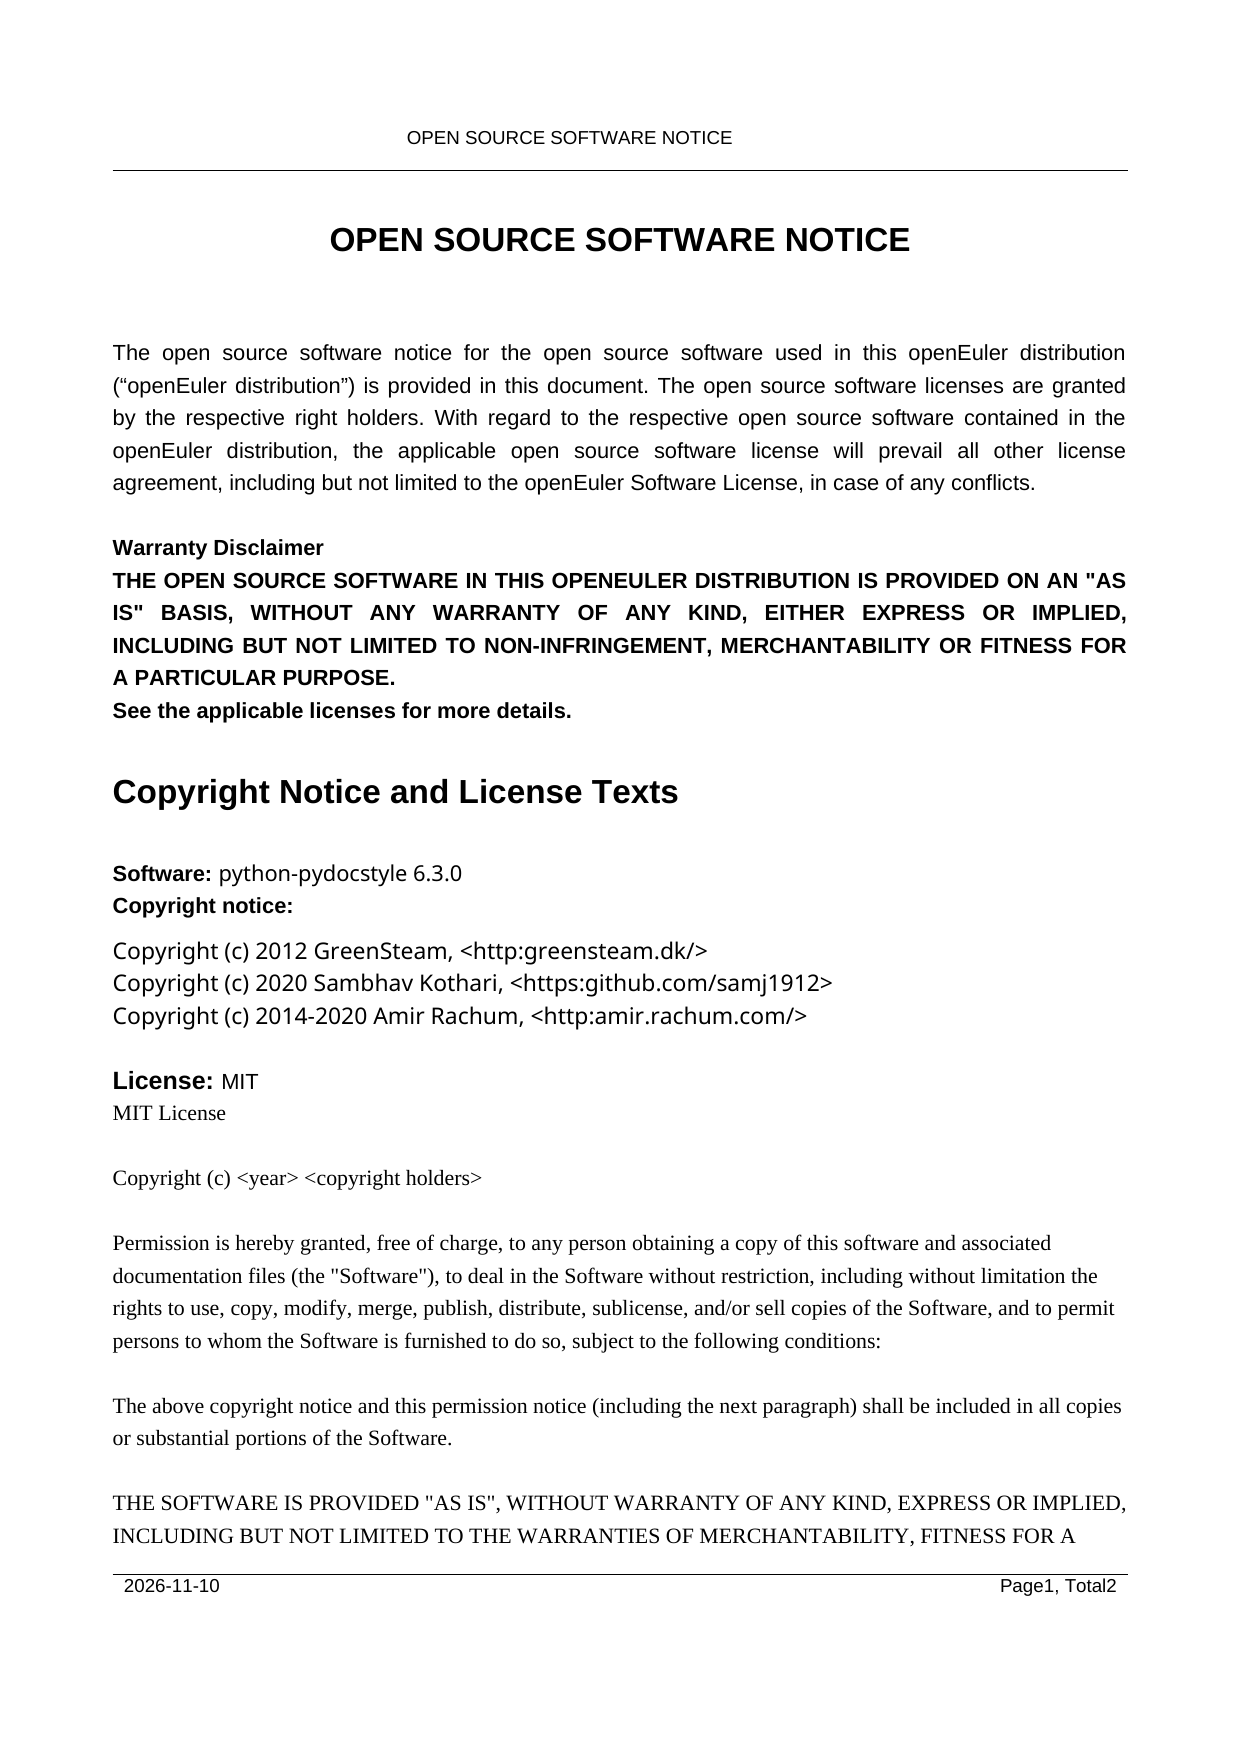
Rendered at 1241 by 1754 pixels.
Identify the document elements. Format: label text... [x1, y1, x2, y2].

text THE OPEN SOURCE SOFTWARE IN THIS OPENEULER DISTRIBUTION IS PROVIDED ON AN "AS IS" BASIS, WITHOUT ANY WARRANTY OF ANY KIND, EITHER EXPRESS OR IMPLIED, INCLUDING BUT NOT LIMITED TO NON-INFRINGEMENT, MERCHANTABILITY OR FITNESS FOR A PARTICULAR PURPOSE. See the applicable licenses for more details. [112, 564, 1128, 726]
text Copyright Notice and License Texts [112, 759, 1128, 824]
text The open source software notice for the open source software used in this openEuler distribution (“openEuler distribution”) is provided in this document. The open source software licenses are granted by the respective right holders. With regard to the respective open source software contained in the openEuler distribution, the applicable open source software license will prevail all other license agreement, including but not limited to the openEuler Software License, in case of any conflicts. [112, 336, 1128, 499]
text Copyright (c) 2012 GreenSteam, <http:greensteam.dk/> Copyright (c) 2020 Sambhav Kothari, <https:github.com/samj1912> Copyright (c) 2014-2020 Amir Rachum, <http:amir.rachum.com/> [112, 934, 1128, 1064]
title Software: python-pydocstyle 6.3.0 [112, 856, 1128, 889]
text Warranty Disclaimer [112, 531, 1128, 564]
text Copyright notice: [112, 889, 1128, 921]
text OPEN SOURCE SOFTWARE NOTICE [112, 206, 1128, 271]
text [112, 1096, 1128, 1551]
text License: MIT [112, 1064, 1128, 1096]
